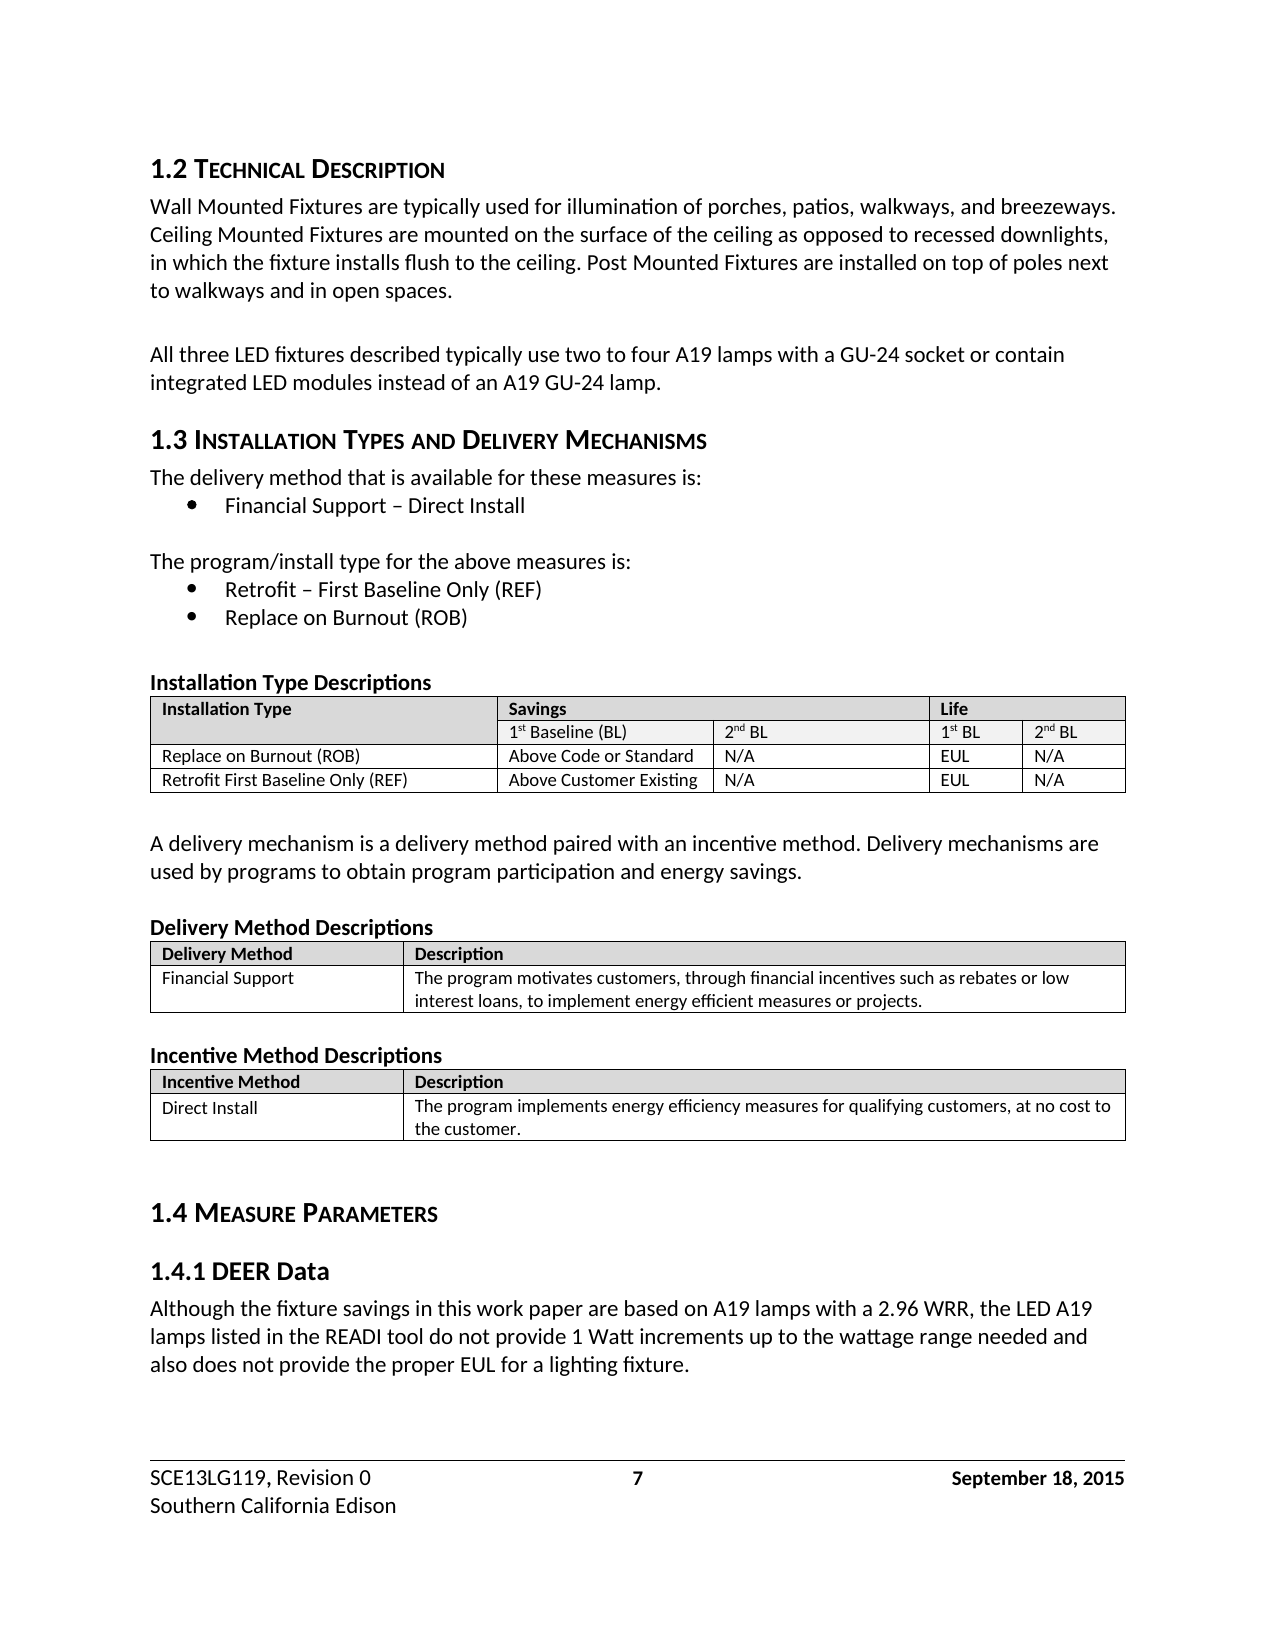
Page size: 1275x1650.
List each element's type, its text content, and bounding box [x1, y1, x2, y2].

list Retrofit – First Baseline Only (REF) [187, 575, 1125, 603]
table_cell 2nd BL [1023, 721, 1125, 744]
subtitle 1.2 Technical Description [150, 150, 1125, 186]
text A delivery mechanism is a delivery method paired with an incentive method. Delivery mechanisms are used by programs to obtain program participation and energy savings. [150, 829, 1125, 885]
text Wall Mounted Fixtures are typically used for illumination of porches, patios, walkways, and breezeways. Ceiling Mounted Fixtures are mounted on the surface of the ceiling as opposed to recessed downlights, in which the fixture installs flush to the ceiling. Post Mounted Fixtures are installed on top of poles next to walkways and in open spaces. [150, 192, 1125, 304]
table_header Description [404, 942, 1125, 965]
table_cell N/A [714, 769, 929, 792]
table_cell Above Customer Existing [498, 769, 713, 792]
table_header Installation Type [151, 697, 497, 744]
table_cell The program motivates customers, through financial incentives such as rebates or low interest loans, to implement energy efficient measures or projects. [404, 966, 1125, 1012]
subtitle 1.3 Installation Types and Delivery Mechanisms [150, 421, 1125, 457]
table_cell 1st Baseline (BL) [498, 721, 713, 744]
table_cell EUL [930, 745, 1022, 768]
list Financial Support – Direct Install [187, 491, 1125, 519]
table_cell 1st BL [930, 721, 1022, 744]
table_header Life [930, 697, 1125, 720]
text All three LED fixtures described typically use two to four A19 lamps with a GU-24 socket or contain integrated LED modules instead of an A19 GU-24 lamp. [150, 340, 1125, 396]
table_cell EUL [930, 769, 1022, 792]
text Installation Type Descriptions [150, 668, 1125, 696]
table_cell Above Code or Standard [498, 745, 713, 768]
table_header Incentive Method [151, 1070, 403, 1093]
text Incentive Method Descriptions [150, 1041, 1125, 1069]
table_cell 2nd BL [714, 721, 929, 744]
table_header Description [404, 1070, 1125, 1093]
table_cell Replace on Burnout (ROB) [151, 745, 497, 768]
subtitle 1.4.1 DEER Data [150, 1254, 1125, 1287]
table_cell N/A [1023, 769, 1125, 792]
table_cell Financial Support [151, 966, 403, 1012]
table_cell Retrofit First Baseline Only (REF) [151, 769, 497, 792]
text Delivery Method Descriptions [150, 913, 1125, 941]
table_cell N/A [1023, 745, 1125, 768]
table_cell Direct Install [151, 1094, 403, 1140]
text The program/install type for the above measures is: [150, 547, 1125, 575]
table_cell The program implements energy efficiency measures for qualifying customers, at no cost to the customer. [404, 1094, 1125, 1140]
table_header Savings [498, 697, 929, 720]
table_header Delivery Method [151, 942, 403, 965]
table_cell N/A [714, 745, 929, 768]
list Replace on Burnout (ROB) [187, 603, 1125, 631]
text Although the fixture savings in this work paper are based on A19 lamps with a 2.96 WRR, the LED A19 lamps listed in the READI tool do not provide 1 Watt increments up to the wattage range needed and also does not provide the proper EUL for a lighting fixture. [150, 1294, 1125, 1378]
text The delivery method that is available for these measures is: [150, 463, 1125, 491]
subtitle 1.4 Measure Parameters [150, 1194, 1125, 1229]
